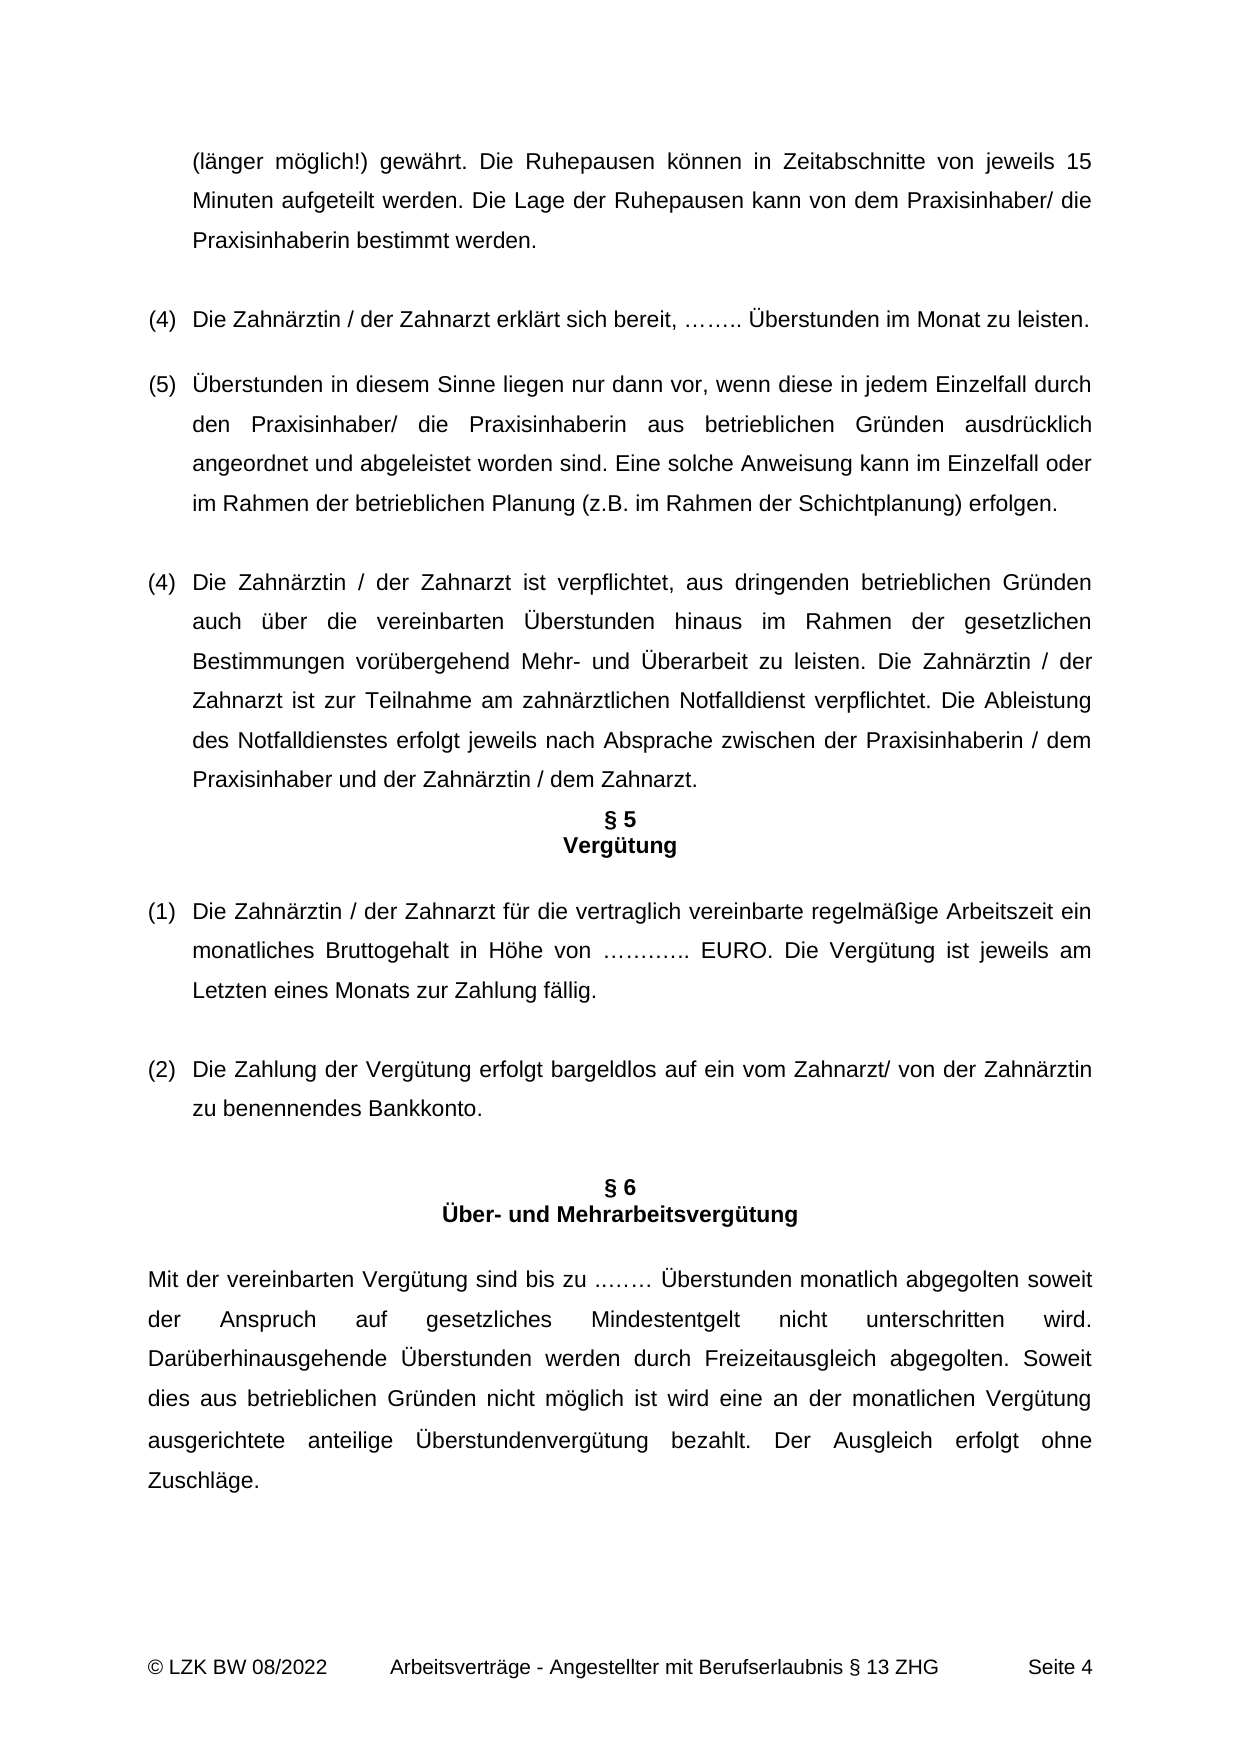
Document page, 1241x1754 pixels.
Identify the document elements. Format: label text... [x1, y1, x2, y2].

text Über- und Mehrarbeitsvergütung [148, 1201, 1092, 1227]
list Die Zahnärztin / der Zahnarzt erklärt sich bereit, …….. Überstunden im Monat zu leisten. [148, 306, 1092, 332]
list Überstunden in diesem Sinne liegen nur dann vor, wenn diese in jedem Einzelfall durch den Praxisinhaber/ die Praxisinhaberin aus betrieblichen Gründen ausdrücklich angeordnet und abgeleistet worden sind. Eine solche Anweisung kann im Einzelfall oder im Rahmen der betrieblichen Planung (z.B. im Rahmen der Schichtplanung) erfolgen. [148, 371, 1092, 516]
text § 6 [148, 1174, 1092, 1201]
text (2) Die Zahlung der Vergütung erfolgt bargeldlos auf ein vom Zahnarzt/ von der Zahnärztin zu benennendes Bankkonto. [148, 1056, 1092, 1122]
text § 5 [148, 806, 1092, 832]
text (1) Die Zahnärztin / der Zahnarzt für die vertraglich vereinbarte regelmäßige Arbeitszeit ein monatliches Bruttogehalt in Höhe von …….….. EURO. Die Vergütung ist jeweils am Letzten eines Monats zur Zahlung fällig. [148, 898, 1092, 1003]
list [148, 148, 1092, 253]
text (4) Die Zahnärztin / der Zahnarzt ist verpflichtet, aus dringenden betrieblichen Gründen auch über die vereinbarten Überstunden hinaus im Rahmen der gesetzlichen Bestimmungen vorübergehend Mehr- und Überarbeit zu leisten. Die Zahnärztin / der Zahnarzt ist zur Teilnahme am zahnärztlichen Notfalldienst verpflichtet. Die Ableistung des Notfalldienstes erfolgt jeweils nach Absprache zwischen der Praxisinhaberin / dem Praxisinhaber und der Zahnärztin / dem Zahnarzt. [148, 569, 1092, 793]
text Vergütung [148, 832, 1092, 858]
text Mit der vereinbarten Vergütung sind bis zu ..…… Überstunden monatlich abgegolten soweit der Anspruch auf gesetzliches Mindestentgelt nicht unterschritten wird. Darüberhinausgehende Überstunden werden durch Freizeitausgleich abgegolten. Soweit dies aus betrieblichen Gründen nicht möglich ist wird eine an der monatlichen Vergütung ausgerichtete anteilige Überstundenvergütung bezahlt. Der Ausgleich erfolgt ohne Zuschläge. [148, 1266, 1092, 1494]
